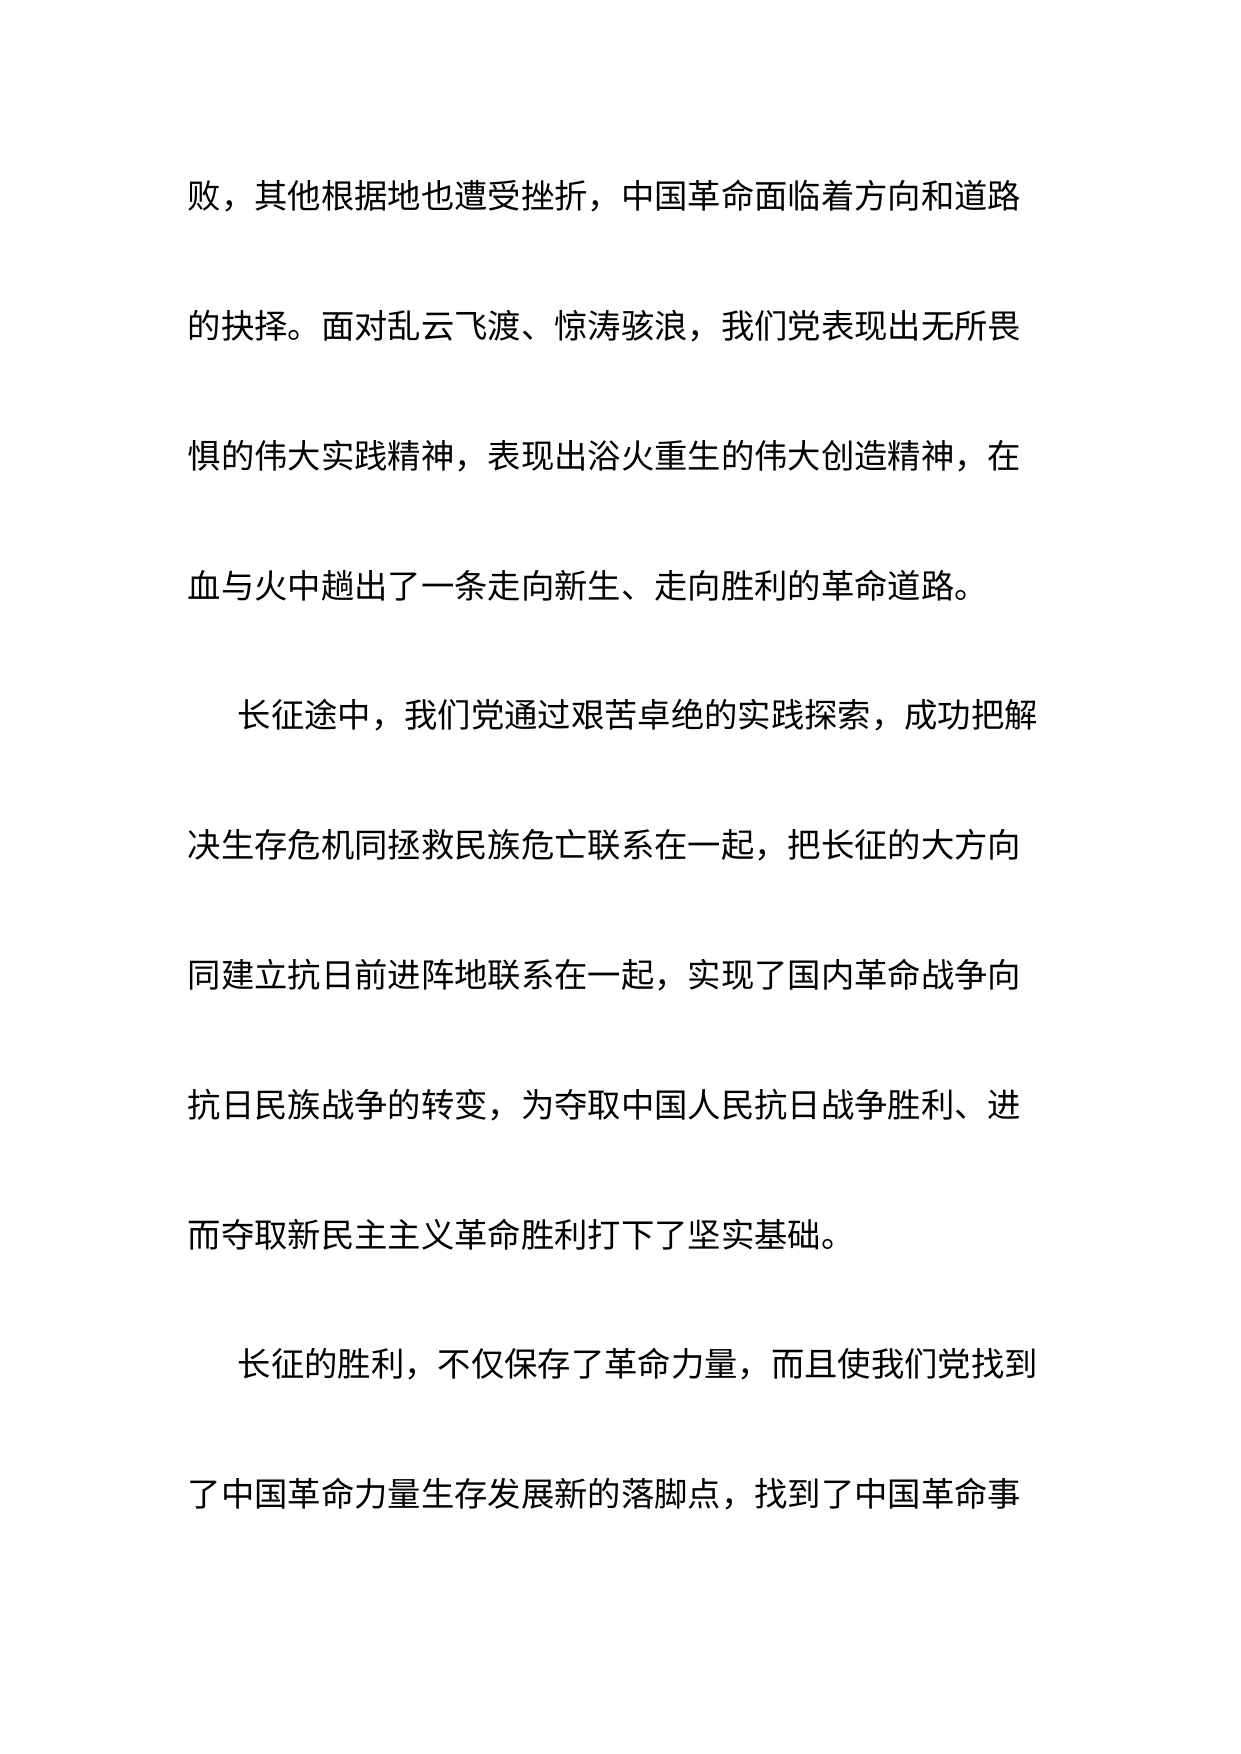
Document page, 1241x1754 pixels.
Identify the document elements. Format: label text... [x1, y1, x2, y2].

text 长征途中，我们党通过艰苦卓绝的实践探索，成功把解决生存危机同拯救民族危亡联系在一起，把长征的大方向同建立抗日前进阵地联系在一起，实现了国内革命战争向抗日民族战争的转变，为夺取中国人民抗日战争胜利、进而夺取新民主主义革命胜利打下了坚实基础。 [187, 681, 1053, 1266]
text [187, 1330, 1053, 1525]
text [187, 162, 1053, 617]
